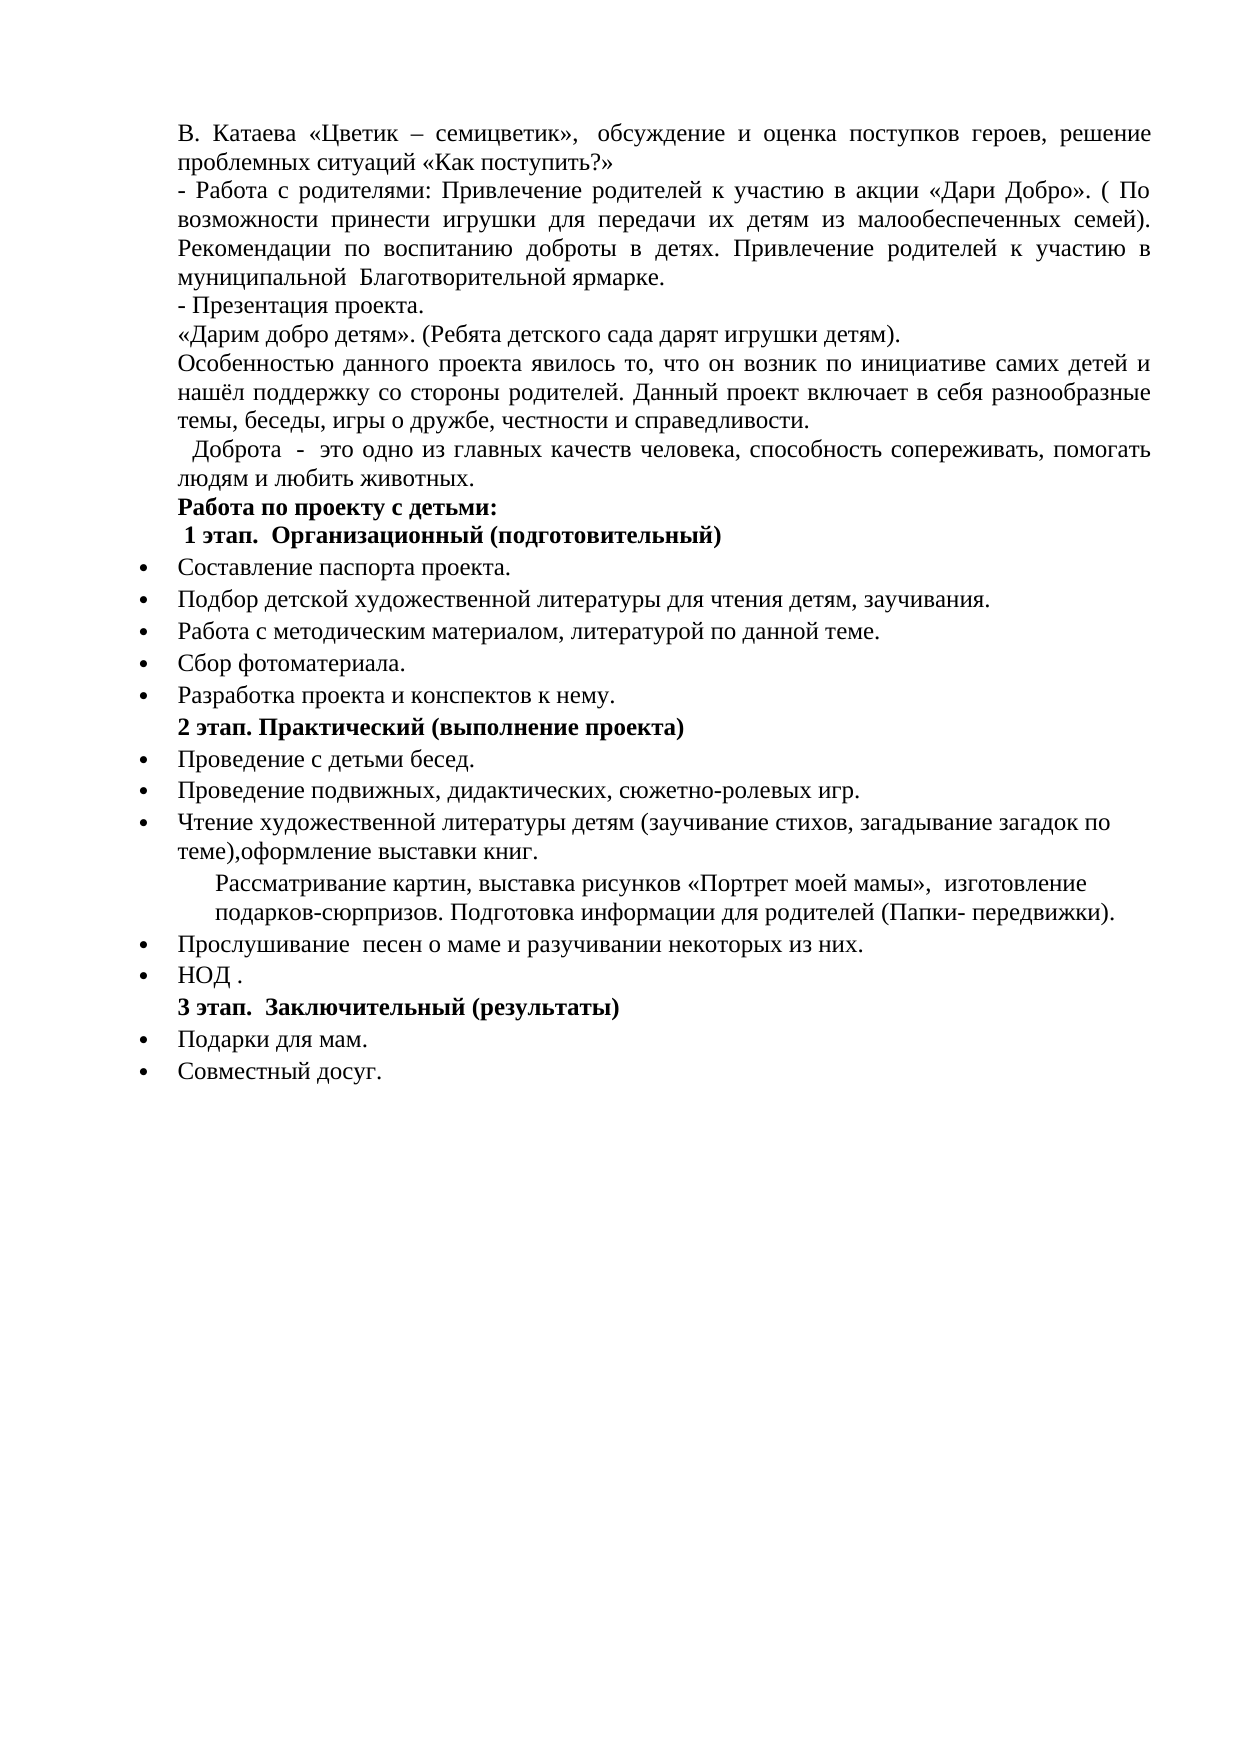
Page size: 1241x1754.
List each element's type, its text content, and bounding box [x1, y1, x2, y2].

list Прослушивание песен о маме и разучивании некоторых из них. [140, 929, 1152, 957]
list Проведение с детьми бесед. [140, 744, 1152, 772]
text - Работа с родителями: Привлечение родителей к участию в акции «Дари Добро». ( По возможности принести игрушки для передачи их детям из малообеспеченных семей). Рекомендации по воспитанию доброты в детях. Привлечение родителей к участию в муниципальной Благотворительной ярмарке. [177, 176, 1152, 291]
text 1 этап. Организационный (подготовительный) [177, 521, 1152, 549]
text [177, 118, 1152, 176]
list Подарки для мам. [140, 1024, 1152, 1053]
list Сбор фотоматериала. [140, 648, 1152, 677]
list Разработка проекта и конспектов к нему. [140, 680, 1152, 709]
list Совместный досуг. [140, 1056, 1152, 1085]
text Рассматривание картин, выставка рисунков «Портрет моей мамы», изготовление подарков-сюрпризов. Подготовка информации для родителей (Папки- передвижки). [215, 868, 1152, 926]
text Доброта - это одно из главных качеств человека, способность сопереживать, помогать людям и любить животных. [177, 434, 1152, 492]
text 3 этап. Заключительный (результаты) [177, 992, 1152, 1021]
text «Дарим добро детям». (Ребята детского сада дарят игрушки детям). [177, 319, 1152, 348]
text Работа по проекту с детьми: [177, 492, 1152, 521]
text - Презентация проекта. [177, 291, 1152, 319]
list Работа с методическим материалом, литературой по данной теме. [140, 616, 1152, 645]
list Проведение подвижных, дидактических, сюжетно-ролевых игр. [140, 776, 1152, 804]
text Особенностью данного проекта явилось то, что он возник по инициативе самих детей и нашёл поддержку со стороны родителей. Данный проект включает в себя разнообразные темы, беседы, игры о дружбе, честности и справедливости. [177, 348, 1152, 434]
text 2 этап. Практический (выполнение проекта) [177, 712, 1152, 741]
list Чтение художественной литературы детям (заучивание стихов, загадывание загадок по теме),оформление выставки книг. [140, 807, 1152, 865]
list Подбор детской художественной литературы для чтения детям, заучивания. [140, 584, 1152, 613]
list Составление паспорта проекта. [140, 552, 1152, 581]
list НОД . [140, 961, 1152, 989]
